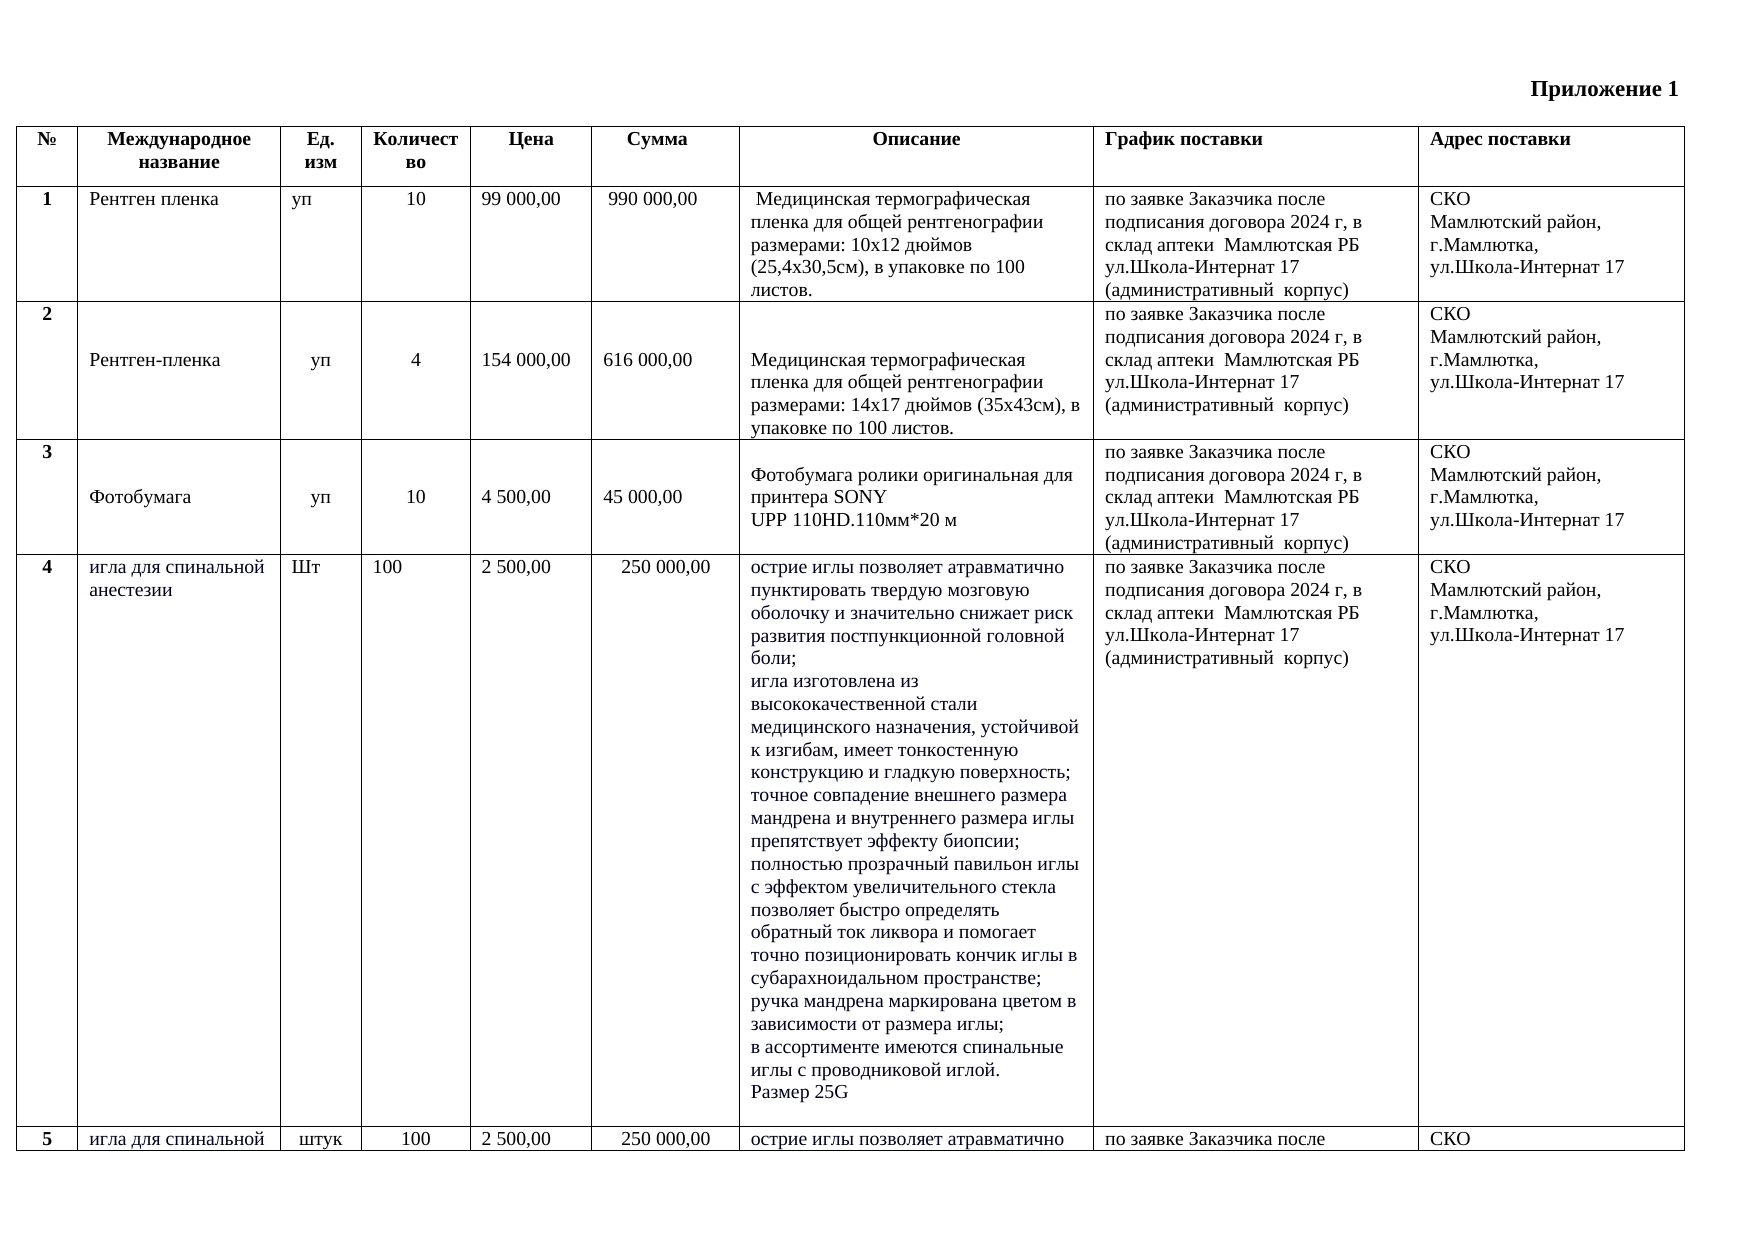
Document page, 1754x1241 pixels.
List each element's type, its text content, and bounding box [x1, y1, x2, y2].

table_cell Медицинская термографическая пленка для общей рентгенографии размерами: 14х17 дюймов (35х43см), в упаковке по 100 листов. [740, 302, 1093, 439]
table_cell по заявке Заказчика после подписания договора 2024 г, в склад аптеки Мамлютская РБ ул.Школа-Интернат 17 (административный корпус) [1094, 187, 1418, 301]
table_header Международное название [78, 127, 280, 186]
table_cell Рентген пленка [78, 187, 280, 301]
text Приложение 1 [75, 75, 1679, 101]
table_cell 250 000,00 [592, 1127, 739, 1150]
table_cell СКО Мамлютский район, г.Мамлютка, ул.Школа-Интернат 17 [1419, 555, 1684, 1126]
table_cell уп [281, 440, 361, 554]
table_cell Фотобумага [78, 440, 280, 554]
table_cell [1419, 1127, 1684, 1150]
table_header График поставки [1094, 127, 1418, 186]
table_cell по заявке Заказчика после подписания договора 2024 г, в склад аптеки Мамлютская РБ ул.Школа-Интернат 17 (административный корпус) [1094, 440, 1418, 554]
table_cell 2 500,00 [471, 555, 591, 1126]
table_header Адрес поставки [1419, 127, 1684, 186]
table_cell 4 [362, 302, 470, 439]
table_cell 10 [362, 440, 470, 554]
table_cell 2 [17, 302, 77, 439]
table_cell Рентген-пленка [78, 302, 280, 439]
table_header Сумма [592, 127, 739, 186]
table_cell 10 [362, 187, 470, 301]
table_cell 99 000,00 [471, 187, 591, 301]
table_cell 4 500,00 [471, 440, 591, 554]
table_cell 616 000,00 [592, 302, 739, 439]
table_cell 2 500,00 [471, 1127, 591, 1150]
table_header № [17, 127, 77, 186]
table_cell 5 [17, 1127, 77, 1150]
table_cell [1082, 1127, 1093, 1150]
table_cell СКО Мамлютский район, г.Мамлютка, ул.Школа-Интернат 17 [1419, 440, 1684, 554]
table_cell 45 000,00 [592, 440, 739, 554]
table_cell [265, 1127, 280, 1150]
table_cell 250 000,00 [592, 555, 739, 1126]
table_cell 4 [17, 555, 77, 1126]
table_cell Фотобумага ролики оригинальная для принтера SONY UPP 110HD.110мм*20 м [740, 440, 1093, 554]
table_cell СКО Мамлютский район, г.Мамлютка, ул.Школа-Интернат 17 [1419, 187, 1684, 301]
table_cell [1094, 1127, 1418, 1150]
table_cell СКО Мамлютский район, г.Мамлютка, ул.Школа-Интернат 17 [1419, 302, 1684, 439]
table_cell 100 [362, 555, 470, 1126]
table_cell уп [281, 302, 361, 439]
table_header Количество [362, 127, 470, 186]
table_cell 990 000,00 [592, 187, 739, 301]
table_cell 3 [17, 440, 77, 554]
table_header Цена [471, 127, 591, 186]
table_header Ед. изм [281, 127, 361, 186]
table_cell по заявке Заказчика после подписания договора 2024 г, в склад аптеки Мамлютская РБ ул.Школа-Интернат 17 (административный корпус) [1094, 302, 1418, 439]
table_header Описание [740, 127, 1093, 186]
table_cell уп [281, 187, 361, 301]
table_cell штук [281, 1127, 361, 1150]
table_cell по заявке Заказчика после подписания договора 2024 г, в склад аптеки Мамлютская РБ ул.Школа-Интернат 17 (административный корпус) [1094, 555, 1418, 1126]
table_cell игла для спинальной анестезии [78, 555, 280, 1126]
table_cell 1 [17, 187, 77, 301]
table_cell 154 000,00 [471, 302, 591, 439]
table_cell Медицинская термографическая пленка для общей рентгенографии размерами: 10х12 дюймов (25,4х30,5см), в упаковке по 100 листов. [740, 187, 1093, 301]
table_cell Шт [281, 555, 361, 1126]
table_cell 100 [362, 1127, 470, 1150]
table_cell острие иглы позволяет атравматично пунктировать твердую мозговую оболочку и значительно снижает риск развития постпункционной головной боли; игла изготовлена из высококачественной стали медицинского назначения, устойчивой к изгибам, имеет тонкостенную конструкцию и гладкую поверхность; точное совпадение внешнего размера мандрена и внутреннего размера иглы препятствует эффекту биопсии; полностью прозрачный павильон иглы с эффектом увеличительного стекла позволяет быстро определять обратный ток ликвора и помогает точно позиционировать кончик иглы в субарахноидальном пространстве; ручка мандрена маркирована цветом в зависимости от размера иглы; в ассортименте имеются спинальные иглы с проводниковой иглой. Размер 25G [740, 555, 1093, 1126]
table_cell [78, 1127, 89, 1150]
